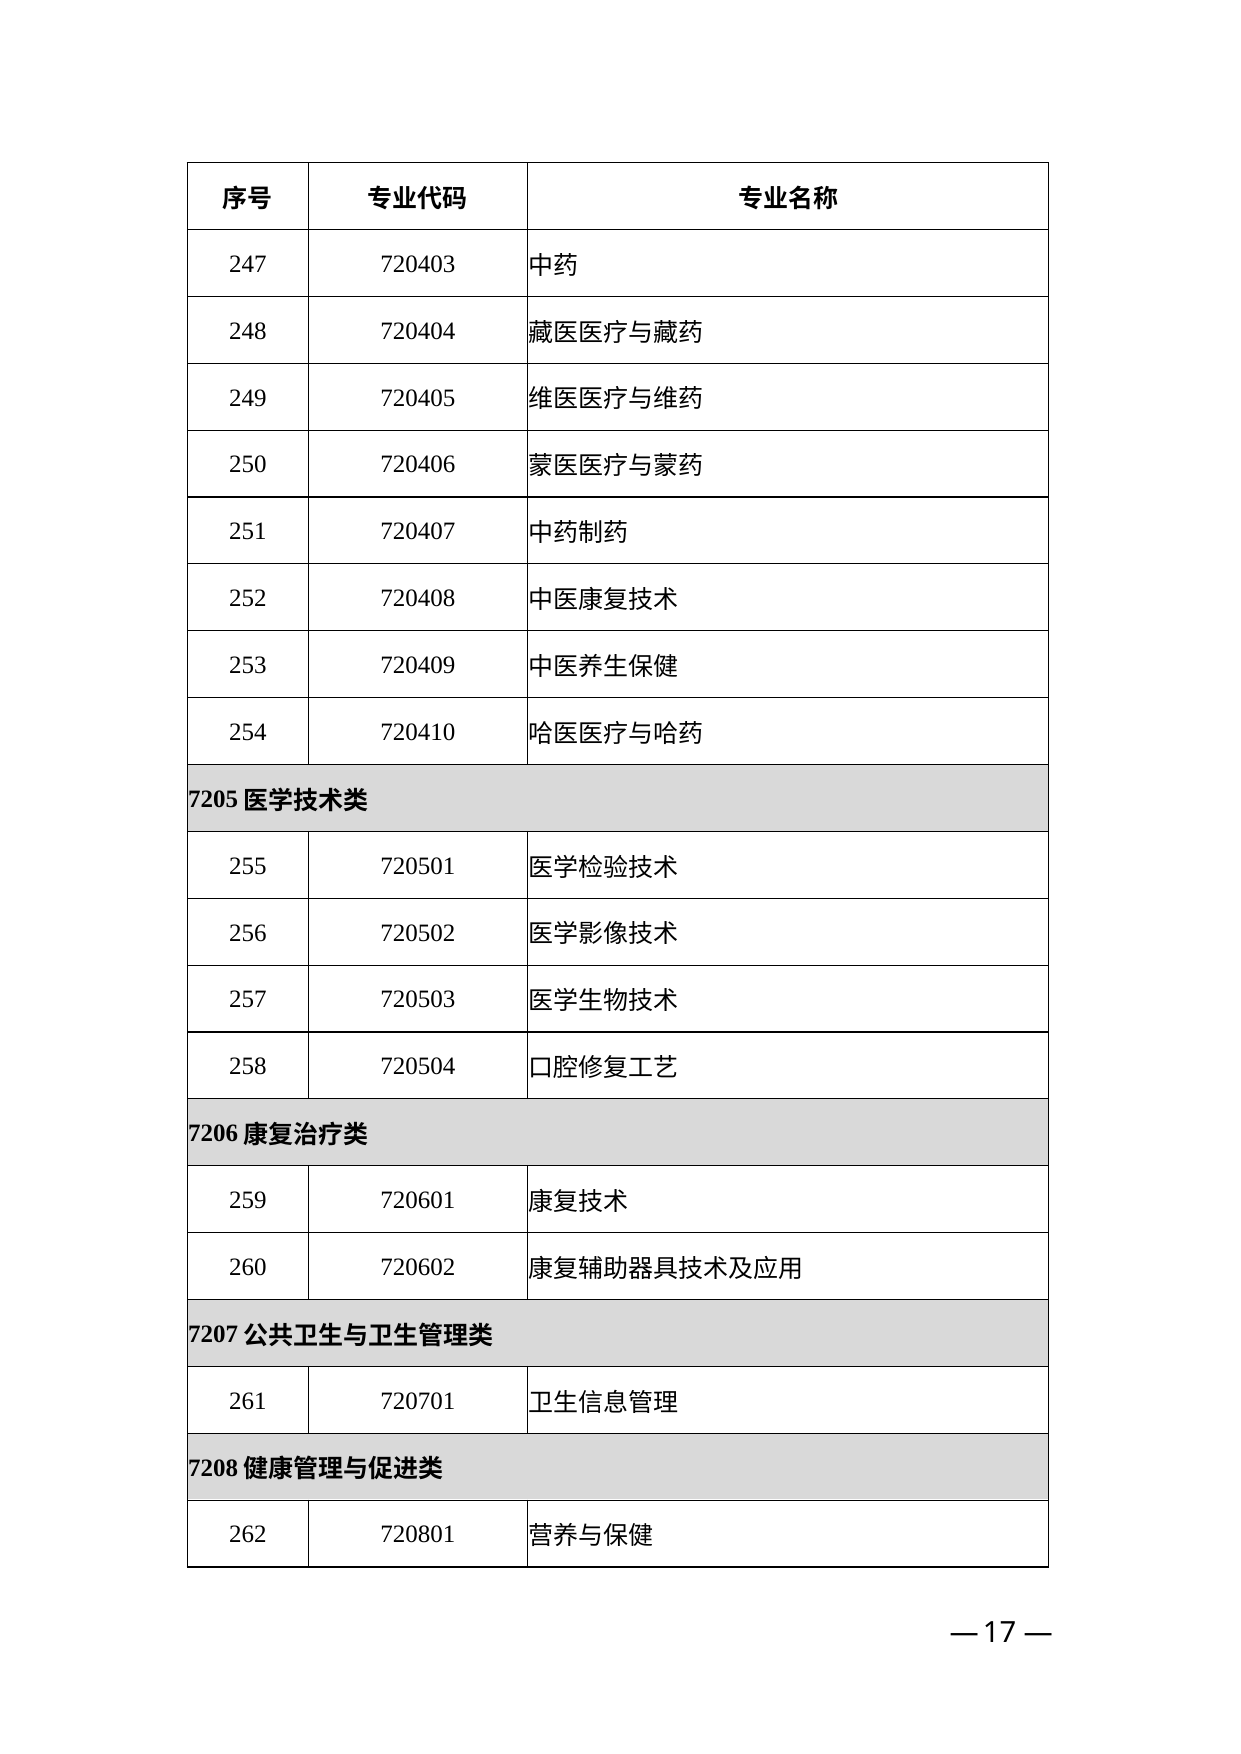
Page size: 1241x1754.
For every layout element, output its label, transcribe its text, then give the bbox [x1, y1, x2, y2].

table_cell 藏医医疗与藏药 [528, 297, 1048, 363]
table_cell 营养与保健 [528, 1501, 1048, 1566]
table_cell 康复技术 [528, 1166, 1048, 1232]
table_cell 维医医疗与维药 [528, 364, 1048, 429]
table_cell 251 [188, 498, 308, 563]
table_cell 252 [188, 564, 308, 630]
table_cell 720601 [309, 1166, 527, 1232]
table_cell 医学检验技术 [528, 832, 1048, 898]
table_cell 720404 [309, 297, 527, 363]
table_cell 7208健康管理与促进类 [188, 1434, 1048, 1499]
table_cell 261 [188, 1367, 308, 1433]
table_header 专业名称 [528, 163, 1048, 229]
table_cell 医学影像技术 [528, 899, 1048, 964]
table_cell 262 [188, 1501, 308, 1566]
table_cell 卫生信息管理 [528, 1367, 1048, 1433]
table_cell 720502 [309, 899, 527, 964]
table_cell 720408 [309, 564, 527, 630]
table_cell 253 [188, 631, 308, 697]
table_cell 720503 [309, 966, 527, 1031]
table_cell 720403 [309, 230, 527, 296]
table_header 专业代码 [309, 163, 527, 229]
table_cell 720701 [309, 1367, 527, 1433]
table_cell 康复辅助器具技术及应用 [528, 1233, 1048, 1299]
table_cell 258 [188, 1033, 308, 1098]
table_cell 7206康复治疗类 [188, 1099, 1048, 1165]
table_cell 7205医学技术类 [188, 765, 1048, 831]
table_cell 259 [188, 1166, 308, 1232]
table_cell 720504 [309, 1033, 527, 1098]
table_cell 720406 [309, 431, 527, 496]
table_cell 医学生物技术 [528, 966, 1048, 1031]
table_cell 260 [188, 1233, 308, 1299]
table_cell 中药制药 [528, 498, 1048, 563]
table_cell 249 [188, 364, 308, 429]
table_cell 255 [188, 832, 308, 898]
table_cell 257 [188, 966, 308, 1031]
table_cell 720501 [309, 832, 527, 898]
table_cell 哈医医疗与哈药 [528, 698, 1048, 764]
table_cell 中医养生保健 [528, 631, 1048, 697]
table_cell 720602 [309, 1233, 527, 1299]
table_cell 256 [188, 899, 308, 964]
table_cell 254 [188, 698, 308, 764]
table_cell 口腔修复工艺 [528, 1033, 1048, 1098]
table_cell 7207公共卫生与卫生管理类 [188, 1300, 1048, 1366]
table_cell 250 [188, 431, 308, 496]
table_cell 720801 [309, 1501, 527, 1566]
table_cell 720409 [309, 631, 527, 697]
table_cell 720407 [309, 498, 527, 563]
table_cell 248 [188, 297, 308, 363]
table_cell 720410 [309, 698, 527, 764]
table_cell 720405 [309, 364, 527, 429]
table_header 序号 [188, 163, 308, 229]
table_cell 247 [188, 230, 308, 296]
table_cell 中医康复技术 [528, 564, 1048, 630]
table_cell 蒙医医疗与蒙药 [528, 431, 1048, 496]
table_cell 中药 [528, 230, 1048, 296]
